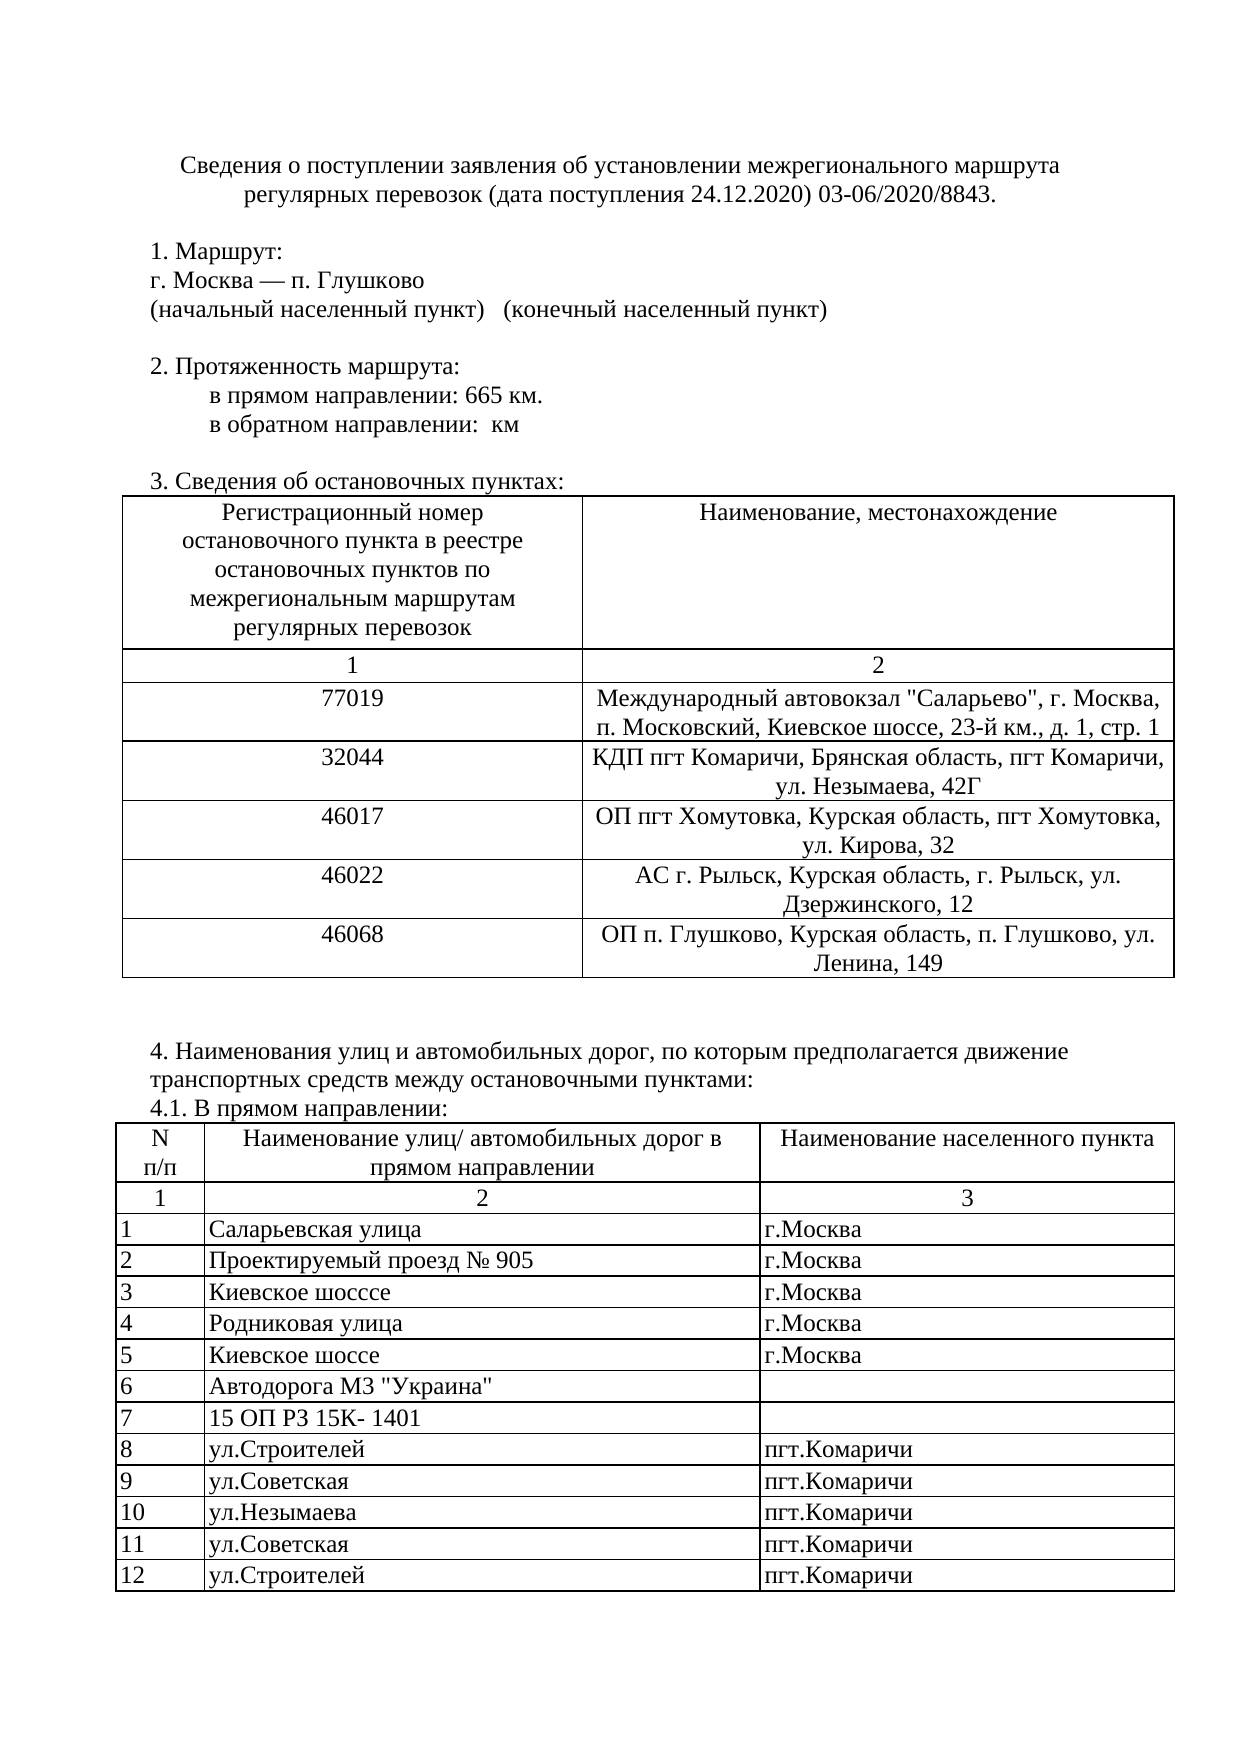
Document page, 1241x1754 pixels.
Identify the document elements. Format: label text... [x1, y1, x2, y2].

table_cell 10 [117, 1497, 204, 1527]
text 3. Сведения об остановочных пунктах: [150, 466, 1090, 495]
table_cell 1 [117, 1214, 204, 1244]
table_cell 15 ОП РЗ 15К- 1401 [205, 1403, 759, 1433]
table_cell 1 [123, 650, 582, 681]
table_cell 3 [761, 1183, 1174, 1212]
table_cell Киевское шоссе [205, 1340, 759, 1370]
table_cell Автодорога М3 "Украина" [205, 1371, 759, 1401]
table_cell 2 [205, 1183, 759, 1212]
text 4. Наименования улиц и автомобильных дорог, по которым предполагается движение транспортных средств между остановочными пунктами: [150, 1036, 1090, 1093]
text г. Москва — п. Глушково [150, 265, 1090, 294]
text 2. Протяженность маршрута: [150, 351, 1090, 380]
table_cell 2 [117, 1246, 204, 1275]
table_cell пгт.Комаричи [761, 1434, 1174, 1464]
table_cell 2 [583, 650, 1173, 681]
table_header Наименование, местонахождение [583, 497, 1173, 648]
table_cell г.Москва [761, 1246, 1174, 1275]
table_cell Международный автовокзал "Саларьево", г. Москва, п. Московский, Киевское шоссе, 23-й км., д. 1, стр. 1 [583, 683, 1173, 740]
table_cell г.Москва [761, 1277, 1174, 1307]
table_cell ОП пгт Хомутовка, Курская область, пгт Хомутовка, ул. Кирова, 32 [583, 801, 1173, 858]
table_header Регистрационный номер остановочного пункта в реестре остановочных пунктов по межрегиональным маршрутам регулярных перевозок [123, 497, 582, 648]
table_cell пгт.Комаричи [761, 1466, 1174, 1496]
table_cell ул.Советская [205, 1529, 759, 1558]
table_cell 3 [117, 1277, 204, 1307]
table_cell Родниковая улица [205, 1308, 759, 1338]
table_cell Проектируемый проезд № 905 [205, 1246, 759, 1275]
table_cell 7 [117, 1403, 204, 1433]
table_cell 46017 [123, 801, 582, 858]
table_cell [761, 1371, 1174, 1401]
table_cell пгт.Комаричи [761, 1497, 1174, 1527]
table_cell 6 [117, 1371, 204, 1401]
table_cell 5 [117, 1340, 204, 1370]
table_cell 9 [117, 1466, 204, 1496]
table_cell ОП п. Глушково, Курская область, п. Глушково, ул. Ленина, 149 [583, 919, 1173, 977]
text в прямом направлении: 665 км. [150, 380, 1090, 409]
text 4.1. В прямом направлении: [150, 1093, 1090, 1122]
table_cell пгт.Комаричи [761, 1560, 1174, 1590]
text (начальный населенный пункт) (конечный населенный пункт) [150, 294, 1090, 322]
table_cell [761, 1403, 1174, 1433]
table_cell АС г. Рыльск, Курская область, г. Рыльск, ул. Дзержинского, 12 [583, 860, 1173, 918]
table_header Наименование населенного пункта [761, 1124, 1174, 1181]
table_cell г.Москва [761, 1308, 1174, 1338]
table_header N п/п [117, 1124, 204, 1181]
table_header Наименование улиц/ автомобильных дорог в прямом направлении [205, 1124, 759, 1181]
table_cell 12 [117, 1560, 204, 1590]
table_cell 11 [117, 1529, 204, 1558]
table_cell 32044 [123, 742, 582, 799]
text 1. Маршрут: [150, 236, 1090, 265]
text Сведения о поступлении заявления об установлении межрегионального маршрута регулярных перевозок (дата поступления 24.12.2020) 03-06/2020/8843. [150, 150, 1090, 207]
table_cell Киевское шосссе [205, 1277, 759, 1307]
table_cell пгт.Комаричи [761, 1529, 1174, 1558]
table_cell 4 [117, 1308, 204, 1338]
table_cell Саларьевская улица [205, 1214, 759, 1244]
text в обратном направлении: км [150, 409, 1090, 437]
table_cell 1 [117, 1183, 204, 1212]
table_cell ул.Строителей [205, 1434, 759, 1464]
table_cell 77019 [123, 683, 582, 740]
table_cell ул.Строителей [205, 1560, 759, 1590]
table_cell ул.Незымаева [205, 1497, 759, 1527]
table_cell 8 [117, 1434, 204, 1464]
table_cell КДП пгт Комаричи, Брянская область, пгт Комаричи, ул. Незымаева, 42Г [583, 742, 1173, 799]
table_cell г.Москва [761, 1214, 1174, 1244]
table_cell ул.Советская [205, 1466, 759, 1496]
table_cell 46068 [123, 919, 582, 977]
table_cell г.Москва [761, 1340, 1174, 1370]
table_cell 46022 [123, 860, 582, 918]
